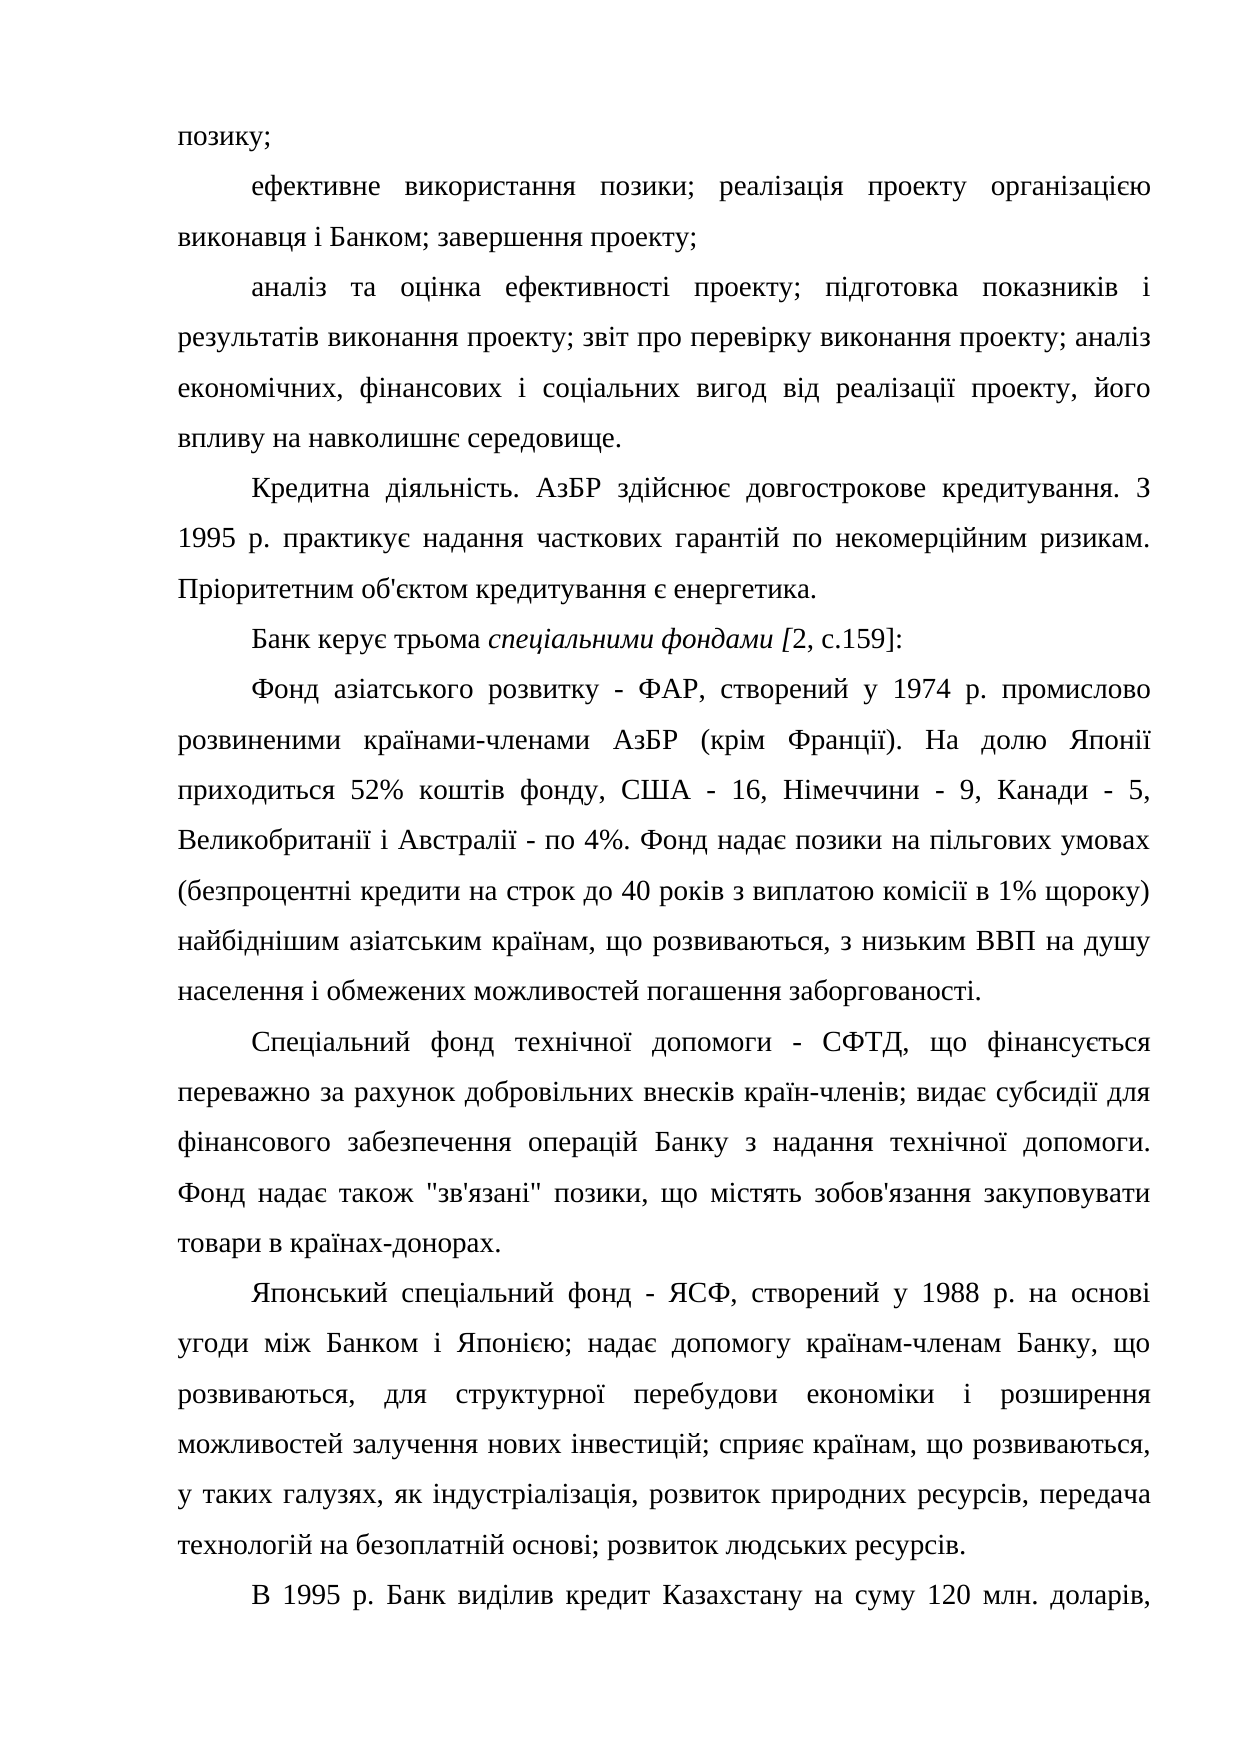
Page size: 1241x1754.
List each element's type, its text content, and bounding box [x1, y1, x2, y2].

text ефективне використання позики; реалізація проекту організацією виконавця і Банком; завершення проекту; [177, 168, 1152, 252]
text Фонд азіатського розвитку - ФАР, створений у 1974 р. промислово розвиненими країнами-членами АзБР (крім Франції). На долю Японії приходиться 52% коштів фонду, США - 16, Німеччини - 9, Канади - 5, Великобританії і Австралії - по 4%. Фонд надає позики на пільгових умовах (безпроцентні кредити на строк до 40 років з виплатою комісії в 1% щороку) найбіднішим азіатським країнам, що розвиваються, з низьким ВВП на душу населення і обмежених можливостей погашення заборгованості. [177, 672, 1152, 1007]
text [177, 118, 1152, 152]
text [177, 1577, 1152, 1611]
text Спеціальний фонд технічної допомоги - СФТД, що фінансується переважно за рахунок добровільних внесків країн-членів; видає субсидії для фінансового забезпечення операцій Банку з надання технічної допомоги. Фонд надає також "зв'язані" позики, що містять зобов'язання закуповувати товари в країнах-донорах. [177, 1024, 1152, 1258]
text Банк керує трьома спеціальними фондами [2, с.159]: [177, 621, 1152, 655]
text аналіз та оцінка ефективності проекту; підготовка показників і результатів виконання проекту; звіт про перевірку виконання проекту; аналіз економічних, фінансових і соціальних вигод від реалізації проекту, його впливу на навколишнє середовище. [177, 269, 1152, 453]
text Кредитна діяльність. АзБР здійснює довгострокове кредитування. З 1995 р. практикує надання часткових гарантій по некомерційним ризикам. Пріоритетним об'єктом кредитування є енергетика. [177, 470, 1152, 604]
text Японський спеціальний фонд - ЯСФ, створений у 1988 р. на основі угоди між Банком і Японією; надає допомогу країнам-членам Банку, що розвиваються, для структурної перебудови економіки і розширення можливостей залучення нових інвестицій; сприяє країнам, що розвиваються, у таких галузях, як індустріалізація, розвиток природних ресурсів, передача технологій на безоплатній основі; розвиток людських ресурсів. [177, 1275, 1152, 1560]
